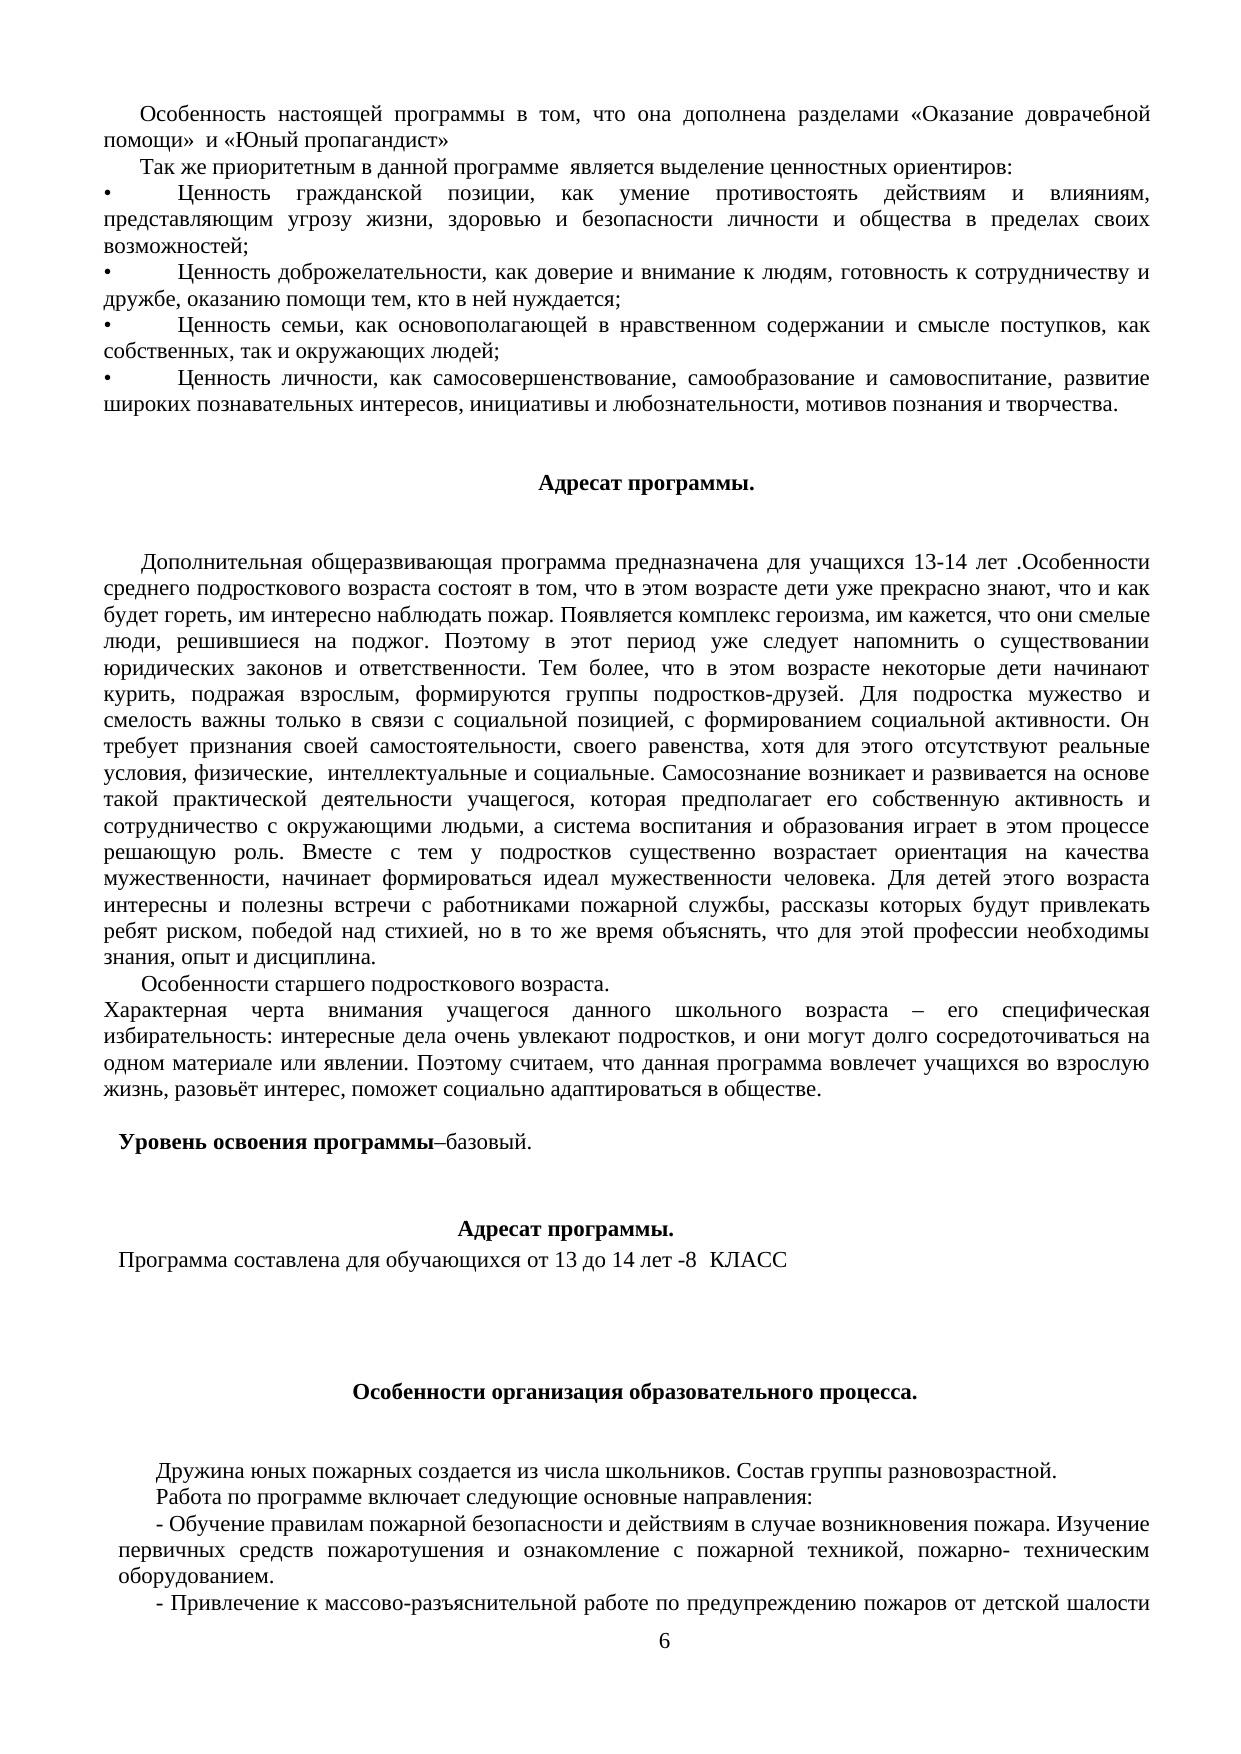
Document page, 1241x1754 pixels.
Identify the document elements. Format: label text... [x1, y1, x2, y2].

text Особенность настоящей программы в том, что она дополнена разделами «Оказание доврачебной помощи» и «Юный пропагандист» [103, 100, 1152, 153]
text Адресат программы. [103, 469, 1152, 495]
text Дополнительная общеразвивающая программа предназначена для учащихся 13-14 лет .Особенности среднего подросткового возраста состоят в том, что в этом возрасте дети уже прекрасно знают, что и как будет гореть, им интересно наблюдать пожар. Появляется комплекс героизма, им кажется, что они смелые люди, решившиеся на поджог. Поэтому в этот период уже следует напомнить о существовании юридических законов и ответственности. Тем более, что в этом возрасте некоторые дети начинают курить, подражая взрослым, формируются группы подростков-друзей. Для подростка мужество и смелость важны только в связи с социальной позицией, с формированием социальной активности. Он требует признания своей самостоятельности, своего равенства, хотя для этого отсутствуют реальные условия, физические, интеллектуальные и социальные. Самосознание возникает и развивается на основе такой практической деятельности учащегося, которая предполагает его собственную активность и сотрудничество с окружающими людьми, а система воспитания и образования играет в этом процессе решающую роль. Вместе с тем у подростков существенно возрастает ориентация на качества мужественности, начинает формироваться идеал мужественности человека. Для детей этого возраста интересны и полезны встречи с работниками пожарной службы, рассказы которых будут привлекать ребят риском, победой над стихией, но в то же время объяснять, что для этой профессии необходимы знания, опыт и дисциплина. [103, 548, 1152, 970]
text • Ценность личности, как самосовершенствование, самообразование и самовоспитание, развитие широких познавательных интересов, инициативы и любознательности, мотивов познания и творчества. [103, 364, 1152, 416]
text Работа по программе включает следующие основные направления: [118, 1483, 1152, 1510]
text Дружина юных пожарных создается из числа школьников. Состав группы разновозрастной. [118, 1457, 1152, 1483]
text • Ценность семьи, как основополагающей в нравственном содержании и смысле поступков, как собственных, так и окружающих людей; [103, 311, 1152, 364]
text Программа составлена для обучающихся от 13 до 14 лет -8 КЛАСС [118, 1246, 1152, 1273]
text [118, 1589, 1152, 1615]
text - Обучение правилам пожарной безопасности и действиям в случае возникновения пожара. Изучение первичных средств пожаротушения и ознакомление с пожарной техникой, пожарно- техническим оборудованием. [118, 1510, 1152, 1589]
text Уровень освоения программы–базовый. [118, 1128, 1152, 1154]
subtitle Адресат программы. [118, 1215, 1013, 1242]
text • Ценность доброжелательности, как доверие и внимание к людям, готовность к сотрудничеству и дружбе, оказанию помощи тем, кто в ней нуждается; [103, 258, 1152, 311]
text Так же приоритетным в данной программе является выделение ценностных ориентиров: [103, 153, 1152, 179]
text • Ценность гражданской позиции, как умение противостоять действиям и влияниям, представляющим угрозу жизни, здоровью и безопасности личности и общества в пределах своих возможностей; [103, 179, 1152, 258]
text Характерная черта внимания учащегося данного школьного возраста – его специфическая избирательность: интересные дела очень увлекают подростков, и они могут долго сосредоточиваться на одном материале или явлении. Поэтому считаем, что данная программа вовлечет учащихся во взрослую жизнь, разовьёт интерес, поможет социально адаптироваться в обществе. [103, 996, 1152, 1102]
text Особенности старшего подросткового возраста. [103, 970, 1152, 996]
text Особенности организация образовательного процесса. [118, 1378, 1152, 1404]
